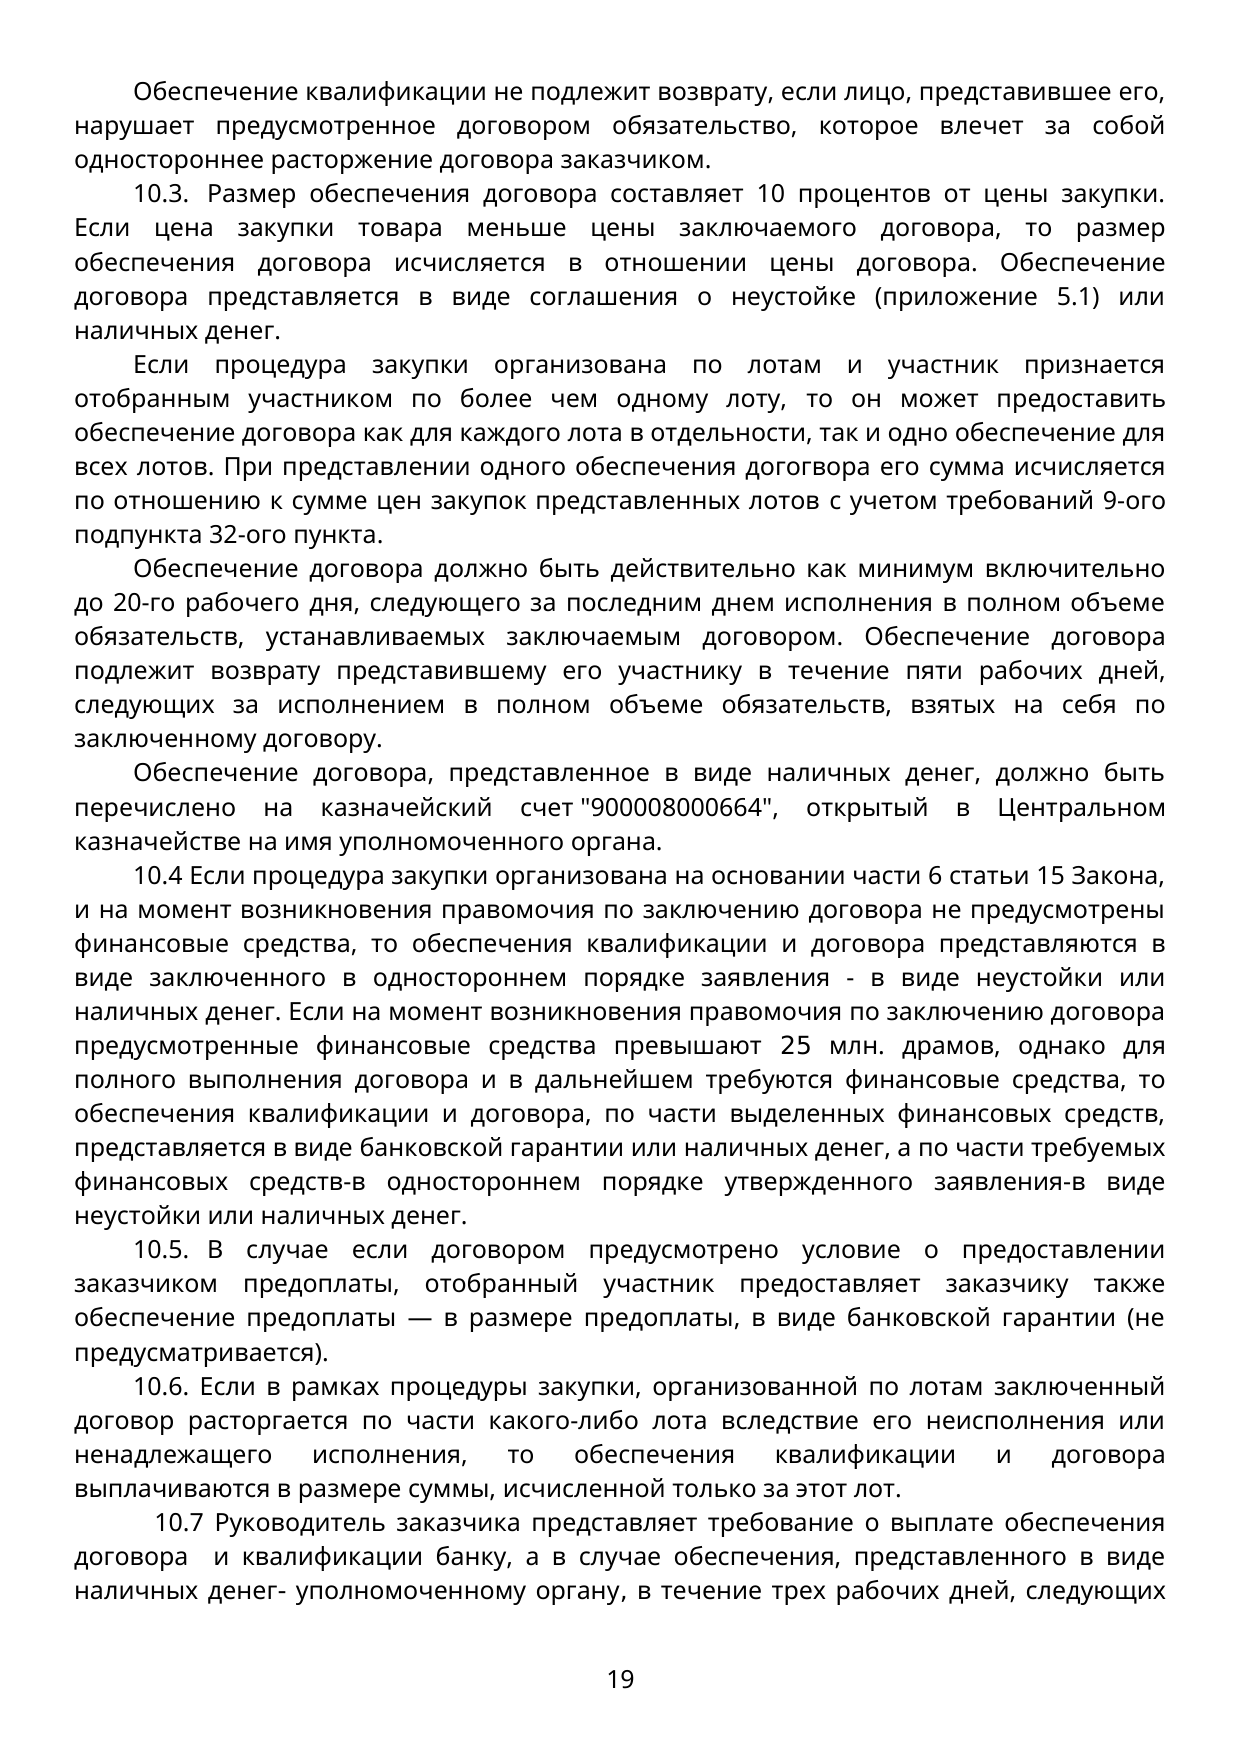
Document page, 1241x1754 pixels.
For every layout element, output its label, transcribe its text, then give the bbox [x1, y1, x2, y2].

text Обеспечение квалификации не подлежит возврату, если лицо, представившее его, нарушает предусмотренное договором обязательство, которое влечет за собой одностороннее расторжение договора заказчиком. [74, 74, 1167, 176]
text 10.6. Если в рамках процедуры закупки, организованной по лотам заключенный договор расторгается по части какого-либо лота вследствие его неисполнения или ненадлежащего исполнения, то обеспечения квалификации и договора выплачиваются в размере суммы, исчисленной только за этот лот. [74, 1368, 1167, 1504]
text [74, 1504, 1167, 1607]
text Обеспечение договора должно быть действительно как минимум включительно до 20-го рабочего дня, следующего за последним днем исполнения в полном объеме обязательств, устанавливаемых заключаемым договором. Обеспечение договора подлежит возврату представившему его участнику в течение пяти рабочих дней, следующих за исполнением в полном объеме обязательств, взятых на себя по заключенному договору. [74, 551, 1167, 755]
text 10.3. Размер обеспечения договора составляет 10 процентов от цены закупки. Если цена закупки товара меньше цены заключаемого договора, то размер обеспечения договора исчисляется в отношении цены договора. Обеспечение договора представляется в виде соглашения о неустойке (приложение 5.1) или наличных денег. [74, 176, 1167, 346]
text Если процедура закупки организована по лотам и участник признается отобранным участником по более чем одному лоту, то он может предоставить обеспечение договора как для каждого лота в отдельности, так и одно обеспечение для всех лотов. При представлении одного обеспечения догогвора его сумма исчисляется по отношению к сумме цен закупок представленных лотов с учетом требований 9-ого подпункта 32-ого пункта. [74, 346, 1167, 551]
text 10.5. В случае если договором предусмотрено условие о предоставлении заказчиком предоплаты, отобранный участник предоставляет заказчику также обеспечение предоплаты — в размере предоплаты, в виде банковской гарантии (не предусматривается). [74, 1232, 1167, 1368]
text Обеспечение договора, представленное в виде наличных денег, должно быть перечислено на казначейский счет "900008000664", открытый в Центральном казначействе на имя уполномоченного органа. [74, 755, 1167, 857]
text 10.4 Если процедура закупки организована на основании части 6 статьи 15 Закона, и на момент возникновения правомочия по заключению договора не предусмотрены финансовые средства, то обеспечения квалификации и договора представляются в виде заключенного в одностороннем порядке заявления - в виде неустойки или наличных денег. Если на момент возникновения правомочия по заключению договора предусмотренные финансовые средства превышают 25 млн. драмов, однако для полного выполнения договора и в дальнейшем требуются финансовые средства, то обеспечения квалификации и договора, по части выделенных финансовых средств, представляется в виде банковской гарантии или наличных денег, а по части требуемых финансовых средств-в одностороннем порядке утвержденного заявления-в виде неустойки или наличных денег. [74, 857, 1167, 1232]
